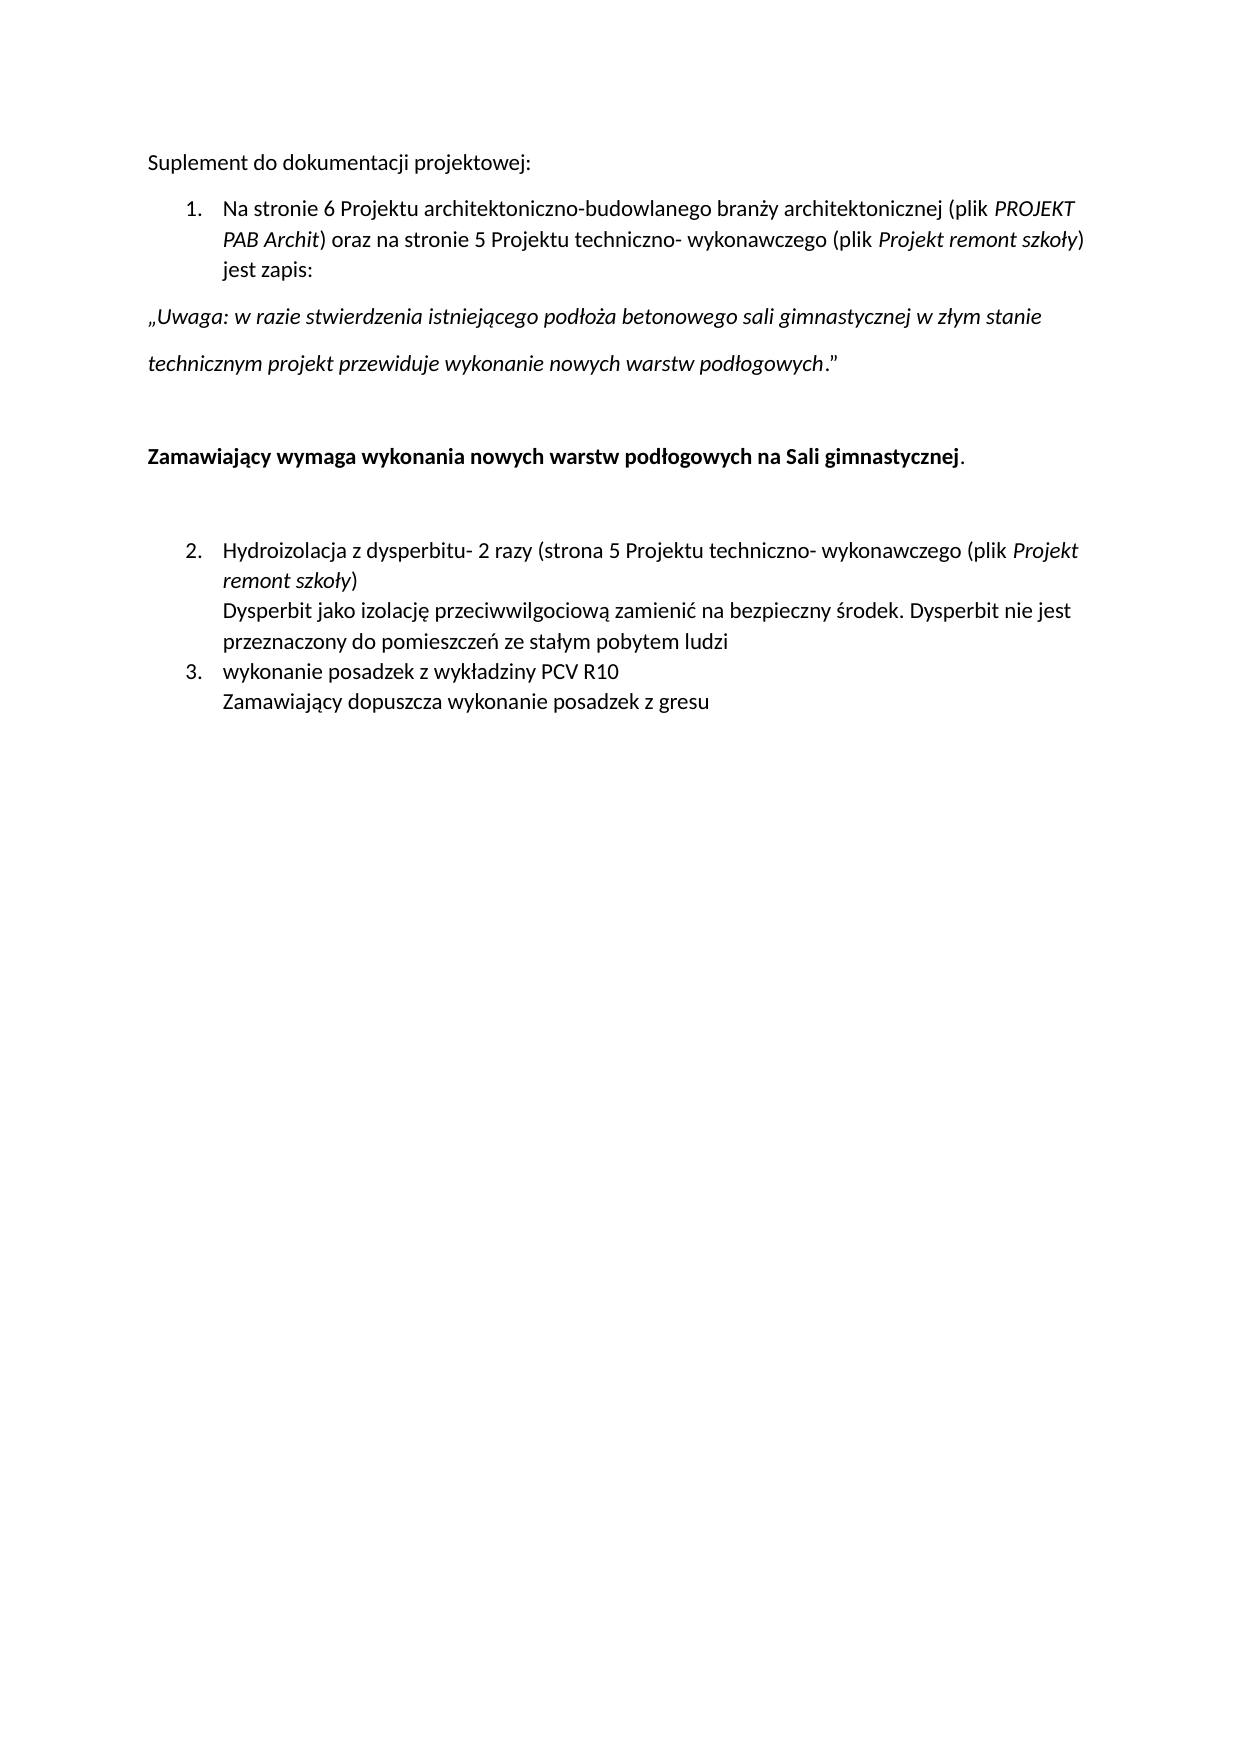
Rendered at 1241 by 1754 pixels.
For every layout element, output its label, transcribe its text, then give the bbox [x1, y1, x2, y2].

text Suplement do dokumentacji projektowej: [148, 148, 1093, 176]
list Na stronie 6 Projektu architektoniczno-budowlanego branży architektonicznej (plik PROJEKT PAB Archit) oraz na stronie 5 Projektu techniczno- wykonawczego (plik Projekt remont szkoły) jest zapis: [185, 194, 1093, 283]
text technicznym projekt przewiduje wykonanie nowych warstw podłogowych.” [148, 349, 1093, 377]
text „Uwaga: w razie stwierdzenia istniejącego podłoża betonowego sali gimnastycznej w złym stanie [148, 302, 1093, 330]
list Dysperbit jako izolację przeciwwilgociową zamienić na bezpieczny środek. Dysperbit nie jest przeznaczony do pomieszczeń ze stałym pobytem ludzi [223, 597, 1093, 655]
text Zamawiający wymaga wykonania nowych warstw podłogowych na Sali gimnastycznej. [148, 442, 1093, 470]
list Hydroizolacja z dysperbitu- 2 razy (strona 5 Projektu techniczno- wykonawczego (plik Projekt remont szkoły) [185, 536, 1093, 594]
list Zamawiający dopuszcza wykonanie posadzek z gresu [223, 687, 1093, 715]
list wykonanie posadzek z wykładziny PCV R10 [185, 657, 1093, 685]
